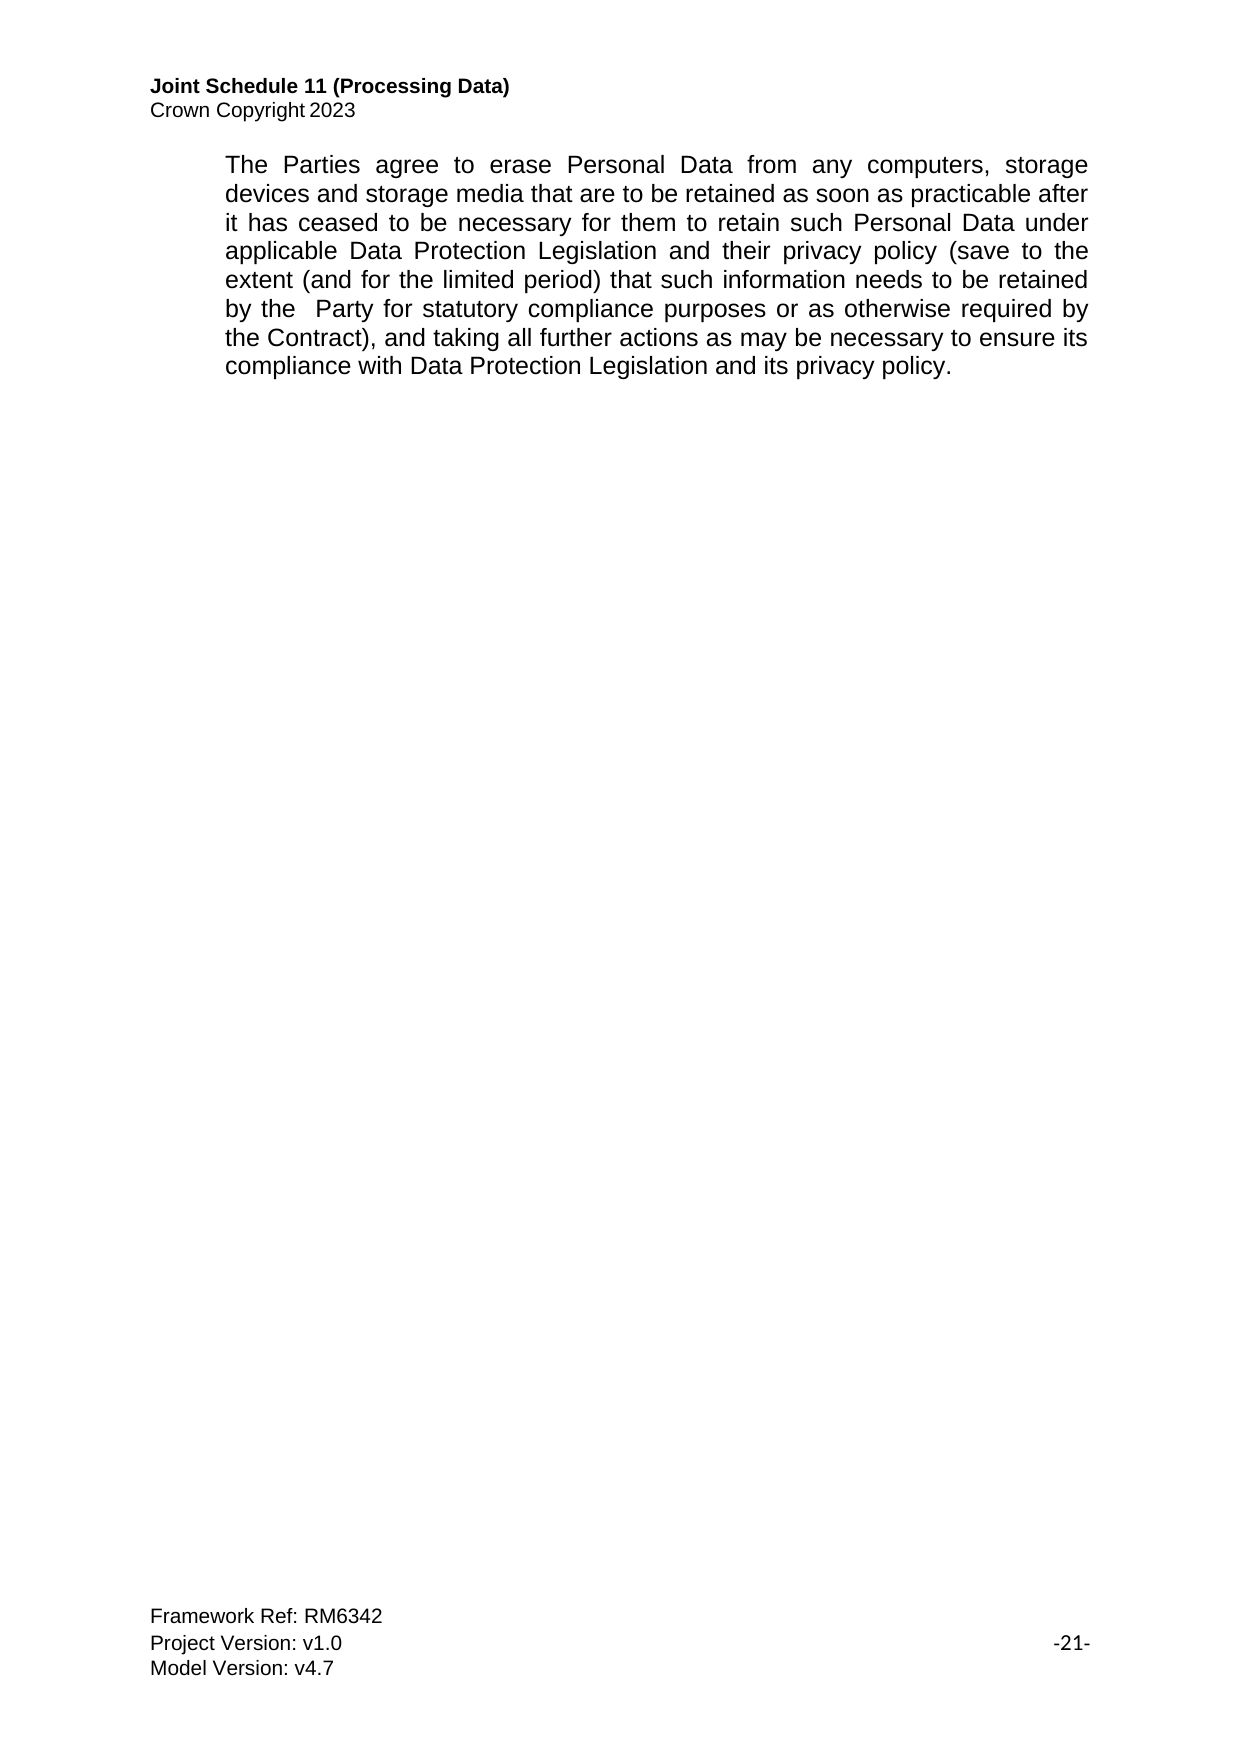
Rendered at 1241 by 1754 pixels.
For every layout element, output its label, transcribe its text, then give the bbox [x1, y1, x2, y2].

text The Parties agree to erase Personal Data from any computers, storage devices and storage media that are to be retained as soon as practicable after it has ceased to be necessary for them to retain such Personal Data under applicable Data Protection Legislation and their privacy policy (save to the extent (and for the limited period) that such information needs to be retained by the Party for statutory compliance purposes or as otherwise required by the Contract), and taking all further actions as may be necessary to ensure its compliance with Data Protection Legislation and its privacy policy. [225, 150, 1090, 380]
